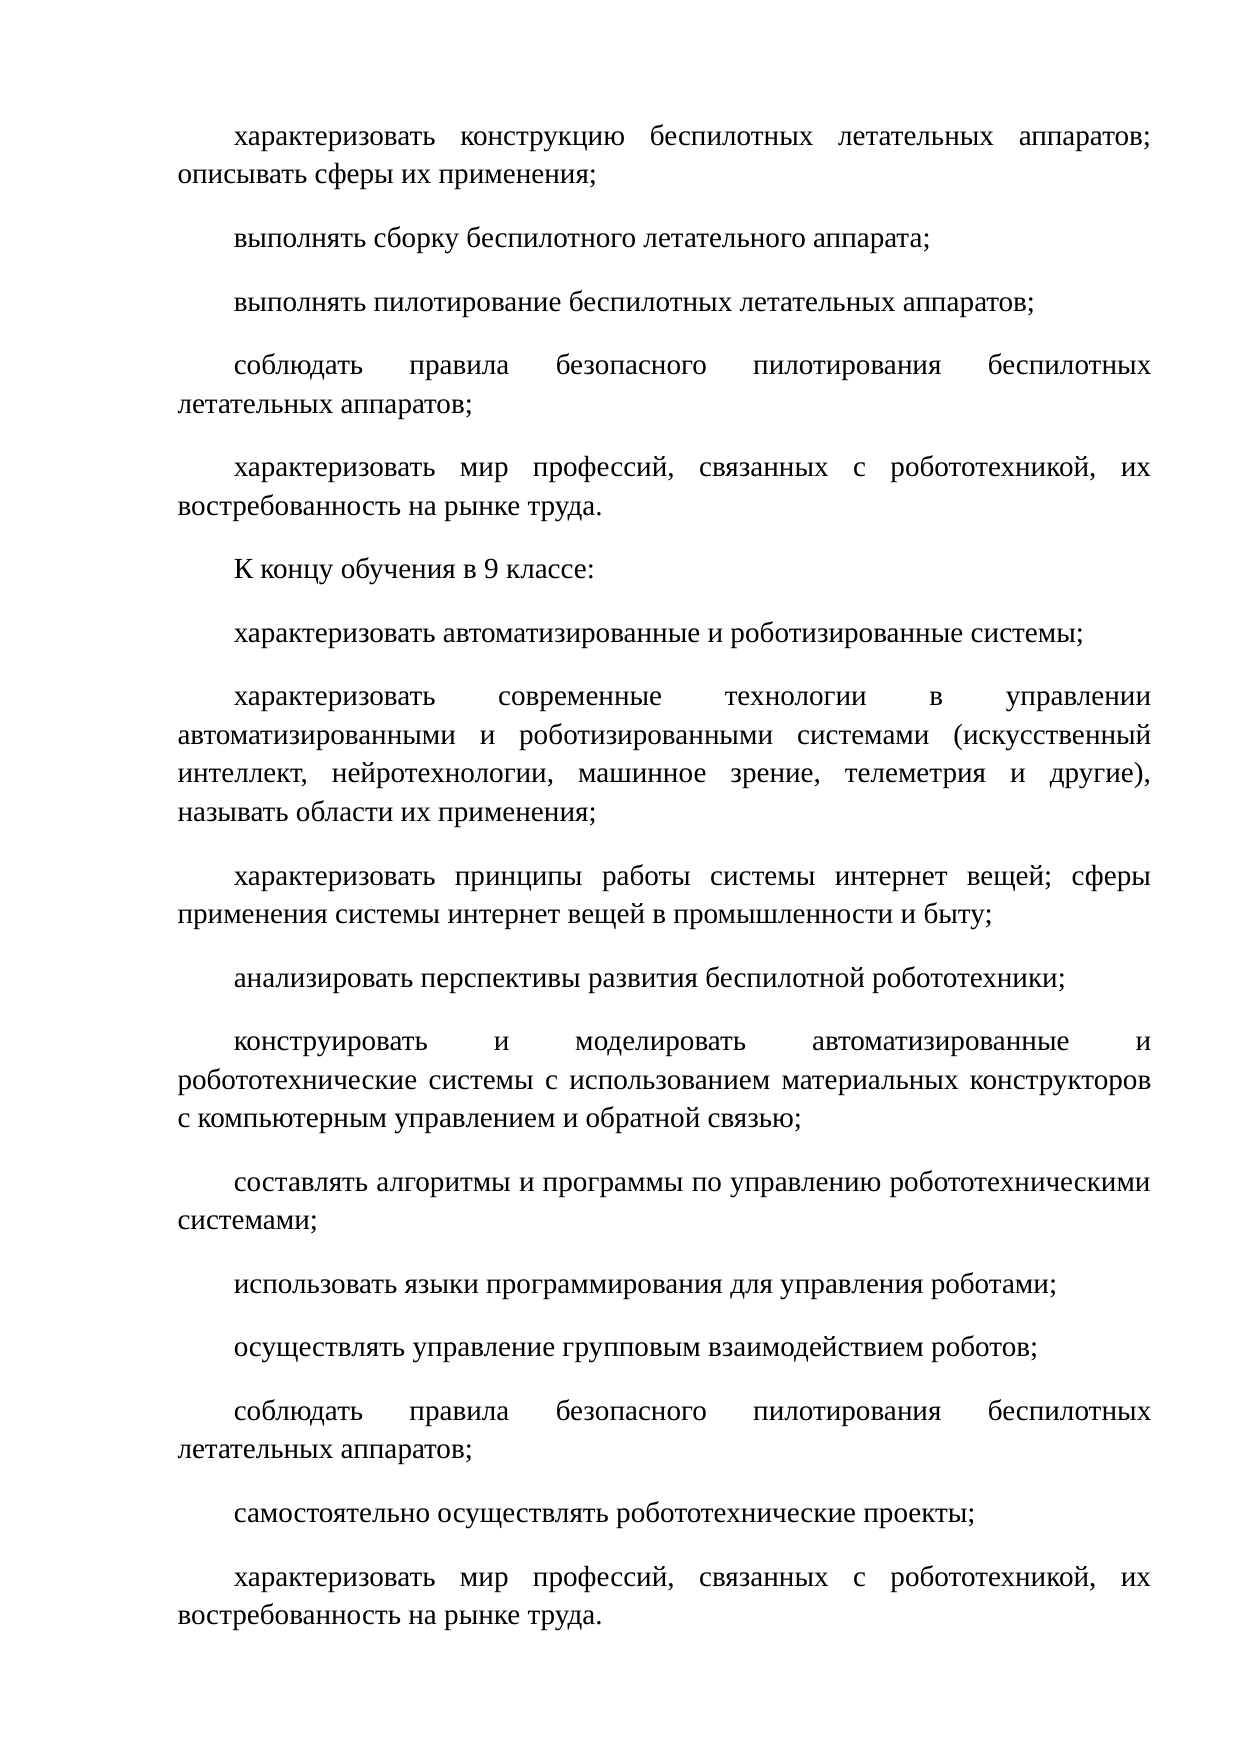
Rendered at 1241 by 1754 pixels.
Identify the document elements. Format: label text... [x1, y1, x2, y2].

text выполнять сборку беспилотного летательного аппарата; [177, 220, 1152, 254]
text характеризовать мир профессий, связанных с робототехникой, их востребованность на рынке труда. [177, 1559, 1152, 1631]
text соблюдать правила безопасного пилотирования беспилотных летательных аппаратов; [177, 1393, 1152, 1465]
text составлять алгоритмы и программы по управлению робототехническими системами; [177, 1164, 1152, 1236]
text осуществлять управление групповым взаимодействием роботов; [177, 1329, 1152, 1363]
text характеризовать современные технологии в управлении автоматизированными и роботизированными системами (искусственный интеллект, нейротехнологии, машинное зрение, телеметрия и другие), называть области их применения; [177, 678, 1152, 828]
text характеризовать принципы работы системы интернет вещей; сферы применения системы интернет вещей в промышленности и быту; [177, 858, 1152, 930]
text конструировать и моделировать автоматизированные и робототехнические системы с использованием материальных конструкторов с компьютерным управлением и обратной связью; [177, 1023, 1152, 1134]
text самостоятельно осуществлять робототехнические проекты; [177, 1495, 1152, 1529]
text выполнять пилотирование беспилотных летательных аппаратов; [177, 284, 1152, 317]
text К концу обучения в 9 классе: [177, 551, 1152, 585]
text анализировать перспективы развития беспилотной робототехники; [177, 960, 1152, 993]
text соблюдать правила безопасного пилотирования беспилотных летательных аппаратов; [177, 347, 1152, 419]
text использовать языки программирования для управления роботами; [177, 1266, 1152, 1299]
text характеризовать конструкцию беспилотных летательных аппаратов; описывать сферы их применения; [177, 118, 1152, 190]
text характеризовать автоматизированные и роботизированные системы; [177, 615, 1152, 648]
text характеризовать мир профессий, связанных с робототехникой, их востребованность на рынке труда. [177, 449, 1152, 521]
